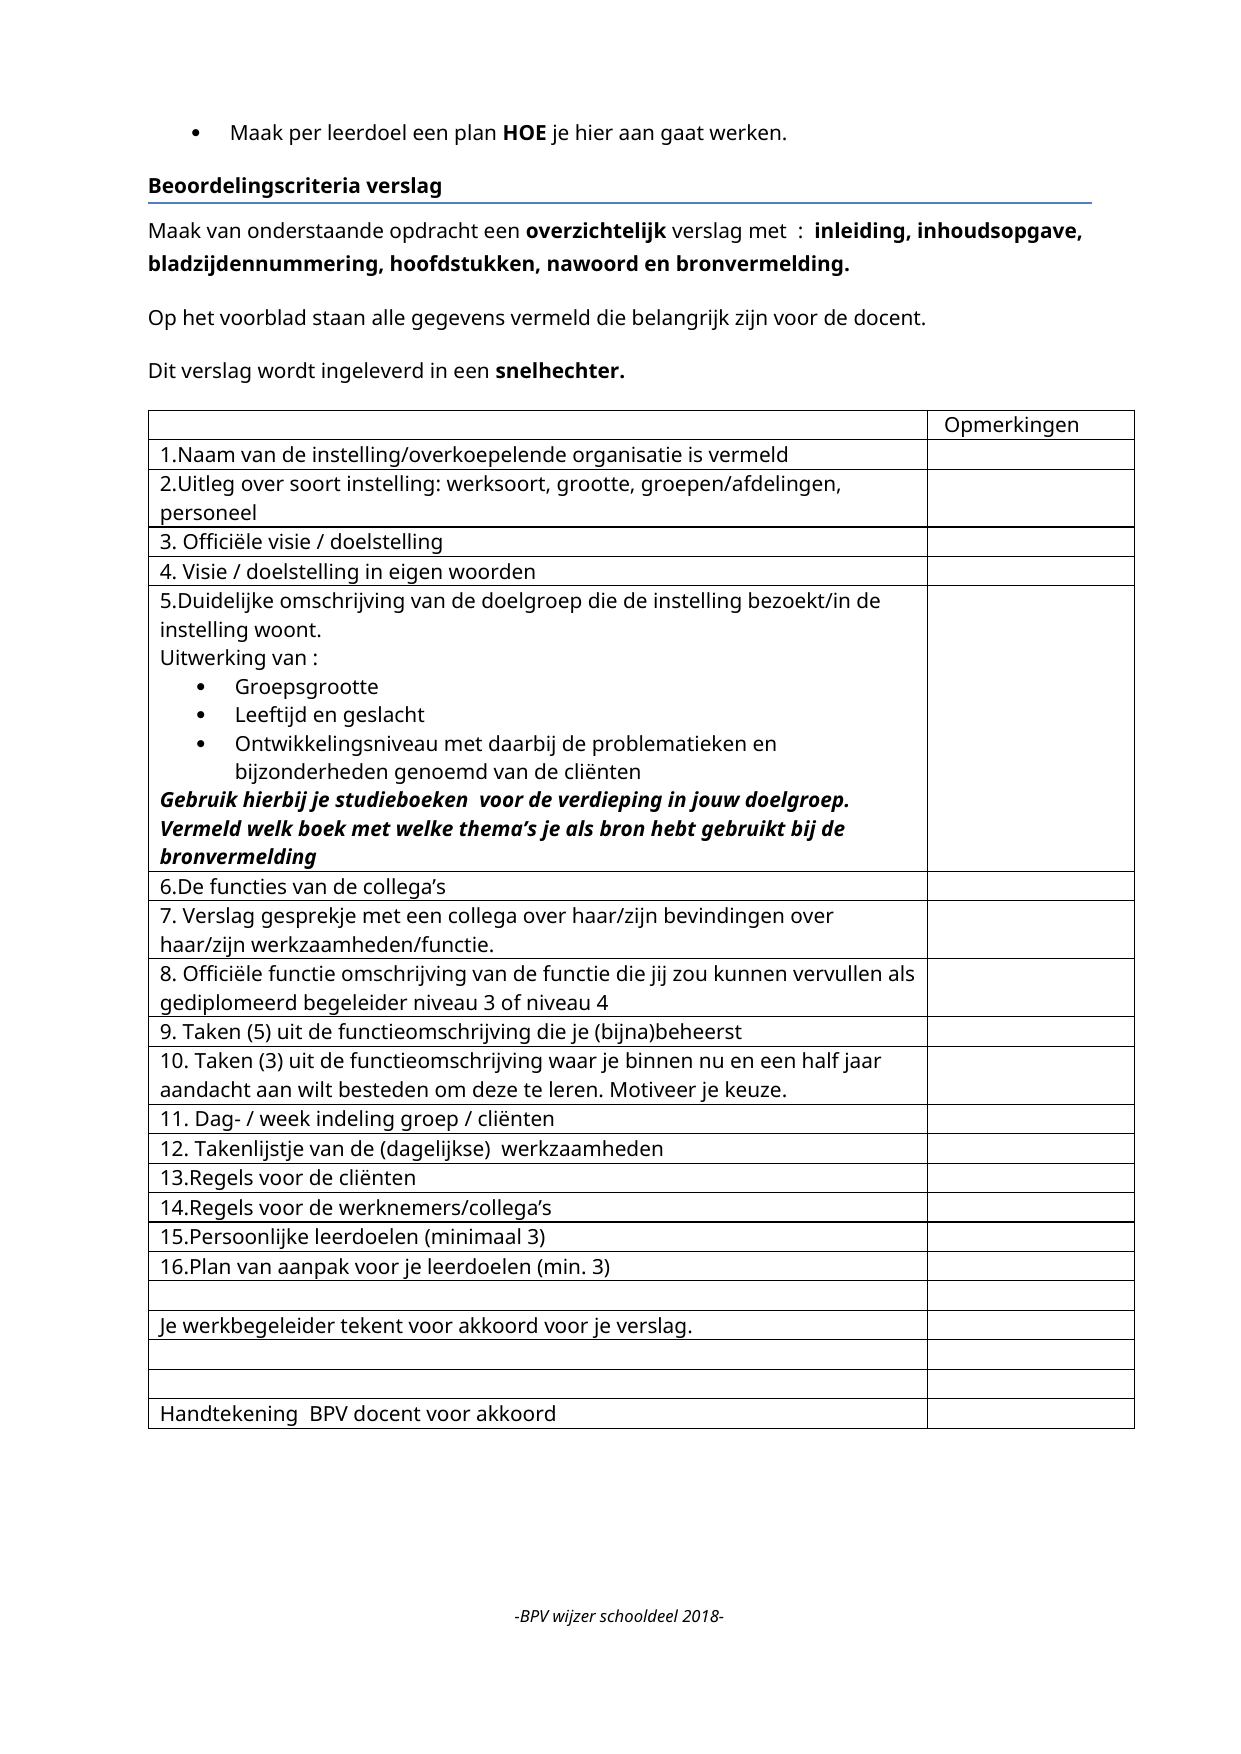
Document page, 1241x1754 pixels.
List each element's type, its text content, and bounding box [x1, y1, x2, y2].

table_cell [928, 959, 1134, 1016]
table_cell 7. Verslag gesprekje met een collega over haar/zijn bevindingen over haar/zijn werkzaamheden/functie. [149, 901, 927, 958]
table_cell 10. Taken (3) uit de functieomschrijving waar je binnen nu en een half jaar aandacht aan wilt besteden om deze te leren. Motiveer je keuze. [149, 1047, 927, 1103]
table_cell 15.Persoonlijke leerdoelen (minimaal 3) [149, 1223, 927, 1251]
table_cell 5.Duidelijke omschrijving van de doelgroep die de instelling bezoekt/in de instelling woont. Uitwerking van : Groepsgrootte Leeftijd en geslacht Ontwikkelingsniveau met daarbij de problematieken en bijzonderheden genoemd van de cliënten Gebruik hierbij je studieboeken voor de verdieping in jouw doelgroep. Vermeld welk boek met welke thema’s je als bron hebt gebruikt bij de bronvermelding [149, 586, 927, 871]
list Maak per leerdoel een plan HOE je hier aan gaat werken. [192, 118, 1092, 147]
table_cell [928, 586, 1134, 871]
table_cell 4. Visie / doelstelling in eigen woorden [149, 557, 927, 585]
table_cell [928, 901, 1134, 958]
table_cell [928, 1311, 1134, 1339]
table_cell 2.Uitleg over soort instelling: werksoort, grootte, groepen/afdelingen, personeel [149, 470, 927, 526]
table_cell 3. Officiële visie / doelstelling [149, 528, 927, 556]
table_cell [149, 1370, 927, 1398]
table_cell 1.Naam van de instelling/overkoepelende organisatie is vermeld [149, 440, 927, 468]
table_cell 11. Dag- / week indeling groep / cliënten [149, 1105, 927, 1133]
table_cell [928, 557, 1134, 585]
table_header Opmerkingen [928, 411, 1134, 439]
table_cell [928, 470, 1134, 526]
table_cell [928, 1399, 1134, 1428]
table_cell [928, 1281, 1134, 1310]
table_cell [149, 1281, 927, 1310]
table_cell 9. Taken (5) uit de functieomschrijving die je (bijna)beheerst [149, 1017, 927, 1046]
text Op het voorblad staan alle gegevens vermeld die belangrijk zijn voor de docent. [148, 303, 1092, 331]
subtitle Beoordelingscriteria verslag [148, 172, 1092, 202]
table_cell [928, 1193, 1134, 1221]
table_cell Je werkbegeleider tekent voor akkoord voor je verslag. [149, 1311, 927, 1339]
table_cell 14.Regels voor de werknemers/collega’s [149, 1193, 927, 1221]
table_cell 13.Regels voor de cliënten [149, 1164, 927, 1192]
table_cell [928, 872, 1134, 900]
table_cell 6.De functies van de collega’s [149, 872, 927, 900]
table_cell 12. Takenlijstje van de (dagelijkse) werkzaamheden [149, 1134, 927, 1162]
text Maak van onderstaande opdracht een overzichtelijk verslag met : inleiding, inhoudsopgave, bladzijdennummering, hoofdstukken, nawoord en bronvermelding. [148, 217, 1092, 278]
table_cell [928, 1017, 1134, 1046]
table_cell [928, 1047, 1134, 1103]
table_cell 8. Officiële functie omschrijving van de functie die jij zou kunnen vervullen als gediplomeerd begeleider niveau 3 of niveau 4 [149, 959, 927, 1016]
text Dit verslag wordt ingeleverd in een snelhechter. [148, 356, 1092, 384]
table_cell [928, 1134, 1134, 1162]
table_cell [928, 440, 1134, 468]
table_cell [928, 1105, 1134, 1133]
table_cell Handtekening BPV docent voor akkoord [149, 1399, 927, 1428]
table_cell [928, 1164, 1134, 1192]
table_header [149, 411, 927, 439]
table_cell [928, 1223, 1134, 1251]
table_cell [928, 1370, 1134, 1398]
table_cell [928, 528, 1134, 556]
table_cell [928, 1340, 1134, 1369]
table_cell [928, 1252, 1134, 1280]
table_cell 16.Plan van aanpak voor je leerdoelen (min. 3) [149, 1252, 927, 1280]
table_cell [149, 1340, 927, 1369]
